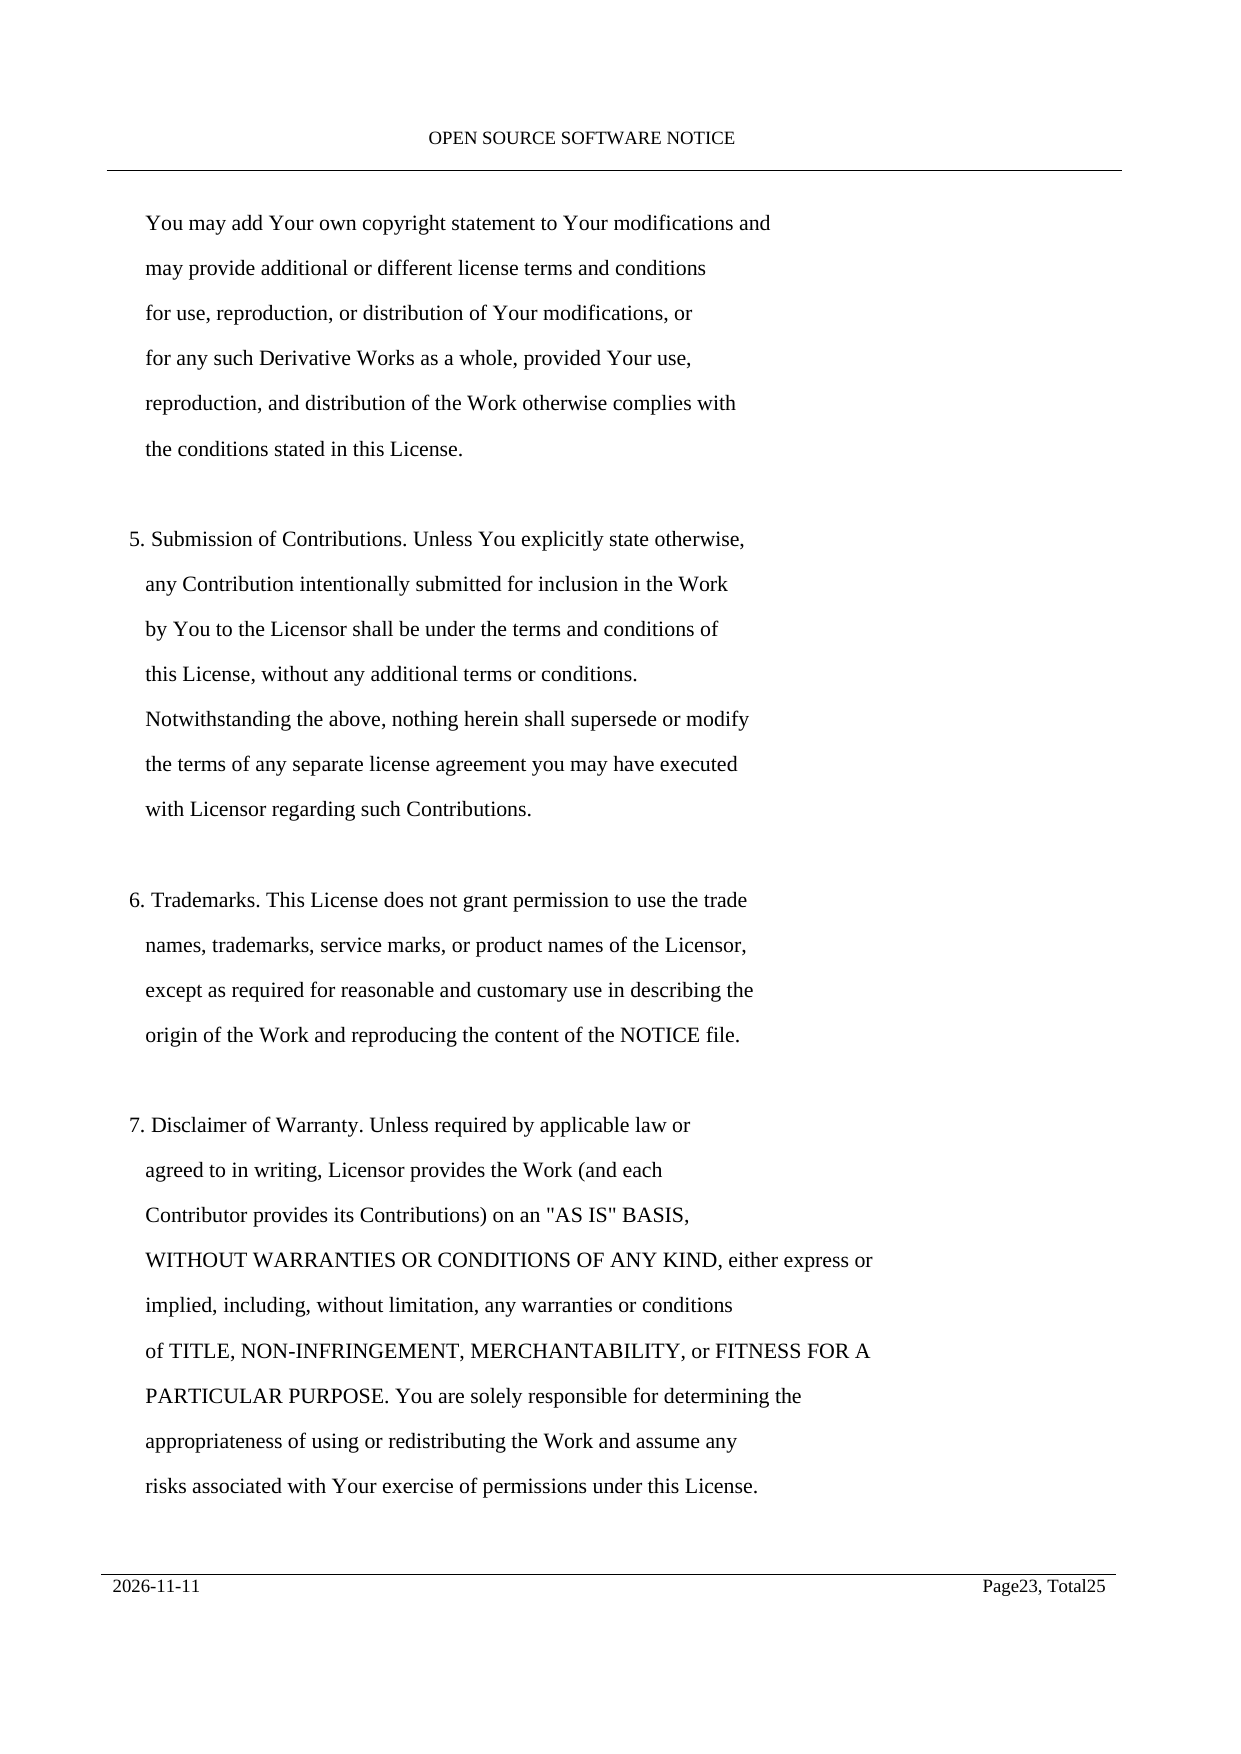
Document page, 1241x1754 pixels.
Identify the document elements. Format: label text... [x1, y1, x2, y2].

text for any such Derivative Works as a whole, provided Your use, [112, 342, 1128, 374]
text appropriateness of using or redistributing the Work and assume any [112, 1424, 1128, 1457]
text names, trademarks, service marks, or product names of the Licensor, [112, 928, 1128, 961]
text 5. Submission of Contributions. Unless You explicitly state otherwise, [112, 522, 1128, 554]
text except as required for reasonable and customary use in describing the [112, 973, 1128, 1006]
text for use, reproduction, or distribution of Your modifications, or [112, 297, 1128, 329]
text any Contribution intentionally submitted for inclusion in the Work [112, 567, 1128, 600]
text You may add Your own copyright statement to Your modifications and [112, 206, 1128, 239]
text of TITLE, NON-INFRINGEMENT, MERCHANTABILITY, or FITNESS FOR A [112, 1334, 1128, 1366]
text agreed to in writing, Licensor provides the Work (and each [112, 1153, 1128, 1186]
text PARTICULAR PURPOSE. You are solely responsible for determining the [112, 1379, 1128, 1412]
text implied, including, without limitation, any warranties or conditions [112, 1289, 1128, 1321]
text Notwithstanding the above, nothing herein shall supersede or modify [112, 702, 1128, 735]
text origin of the Work and reproducing the content of the NOTICE file. [112, 1018, 1128, 1051]
text by You to the Licensor shall be under the terms and conditions of [112, 612, 1128, 645]
text the terms of any separate license agreement you may have executed [112, 748, 1128, 780]
text with Licensor regarding such Contributions. [112, 793, 1128, 825]
text reproduction, and distribution of the Work otherwise complies with [112, 387, 1128, 419]
text this License, without any additional terms or conditions. [112, 657, 1128, 690]
text WITHOUT WARRANTIES OR CONDITIONS OF ANY KIND, either express or [112, 1244, 1128, 1276]
text the conditions stated in this License. [112, 432, 1128, 464]
text may provide additional or different license terms and conditions [112, 251, 1128, 284]
text 7. Disclaimer of Warranty. Unless required by applicable law or [112, 1108, 1128, 1141]
text 6. Trademarks. This License does not grant permission to use the trade [112, 883, 1128, 915]
text Contributor provides its Contributions) on an "AS IS" BASIS, [112, 1199, 1128, 1231]
text risks associated with Your exercise of permissions under this License. [112, 1469, 1128, 1502]
